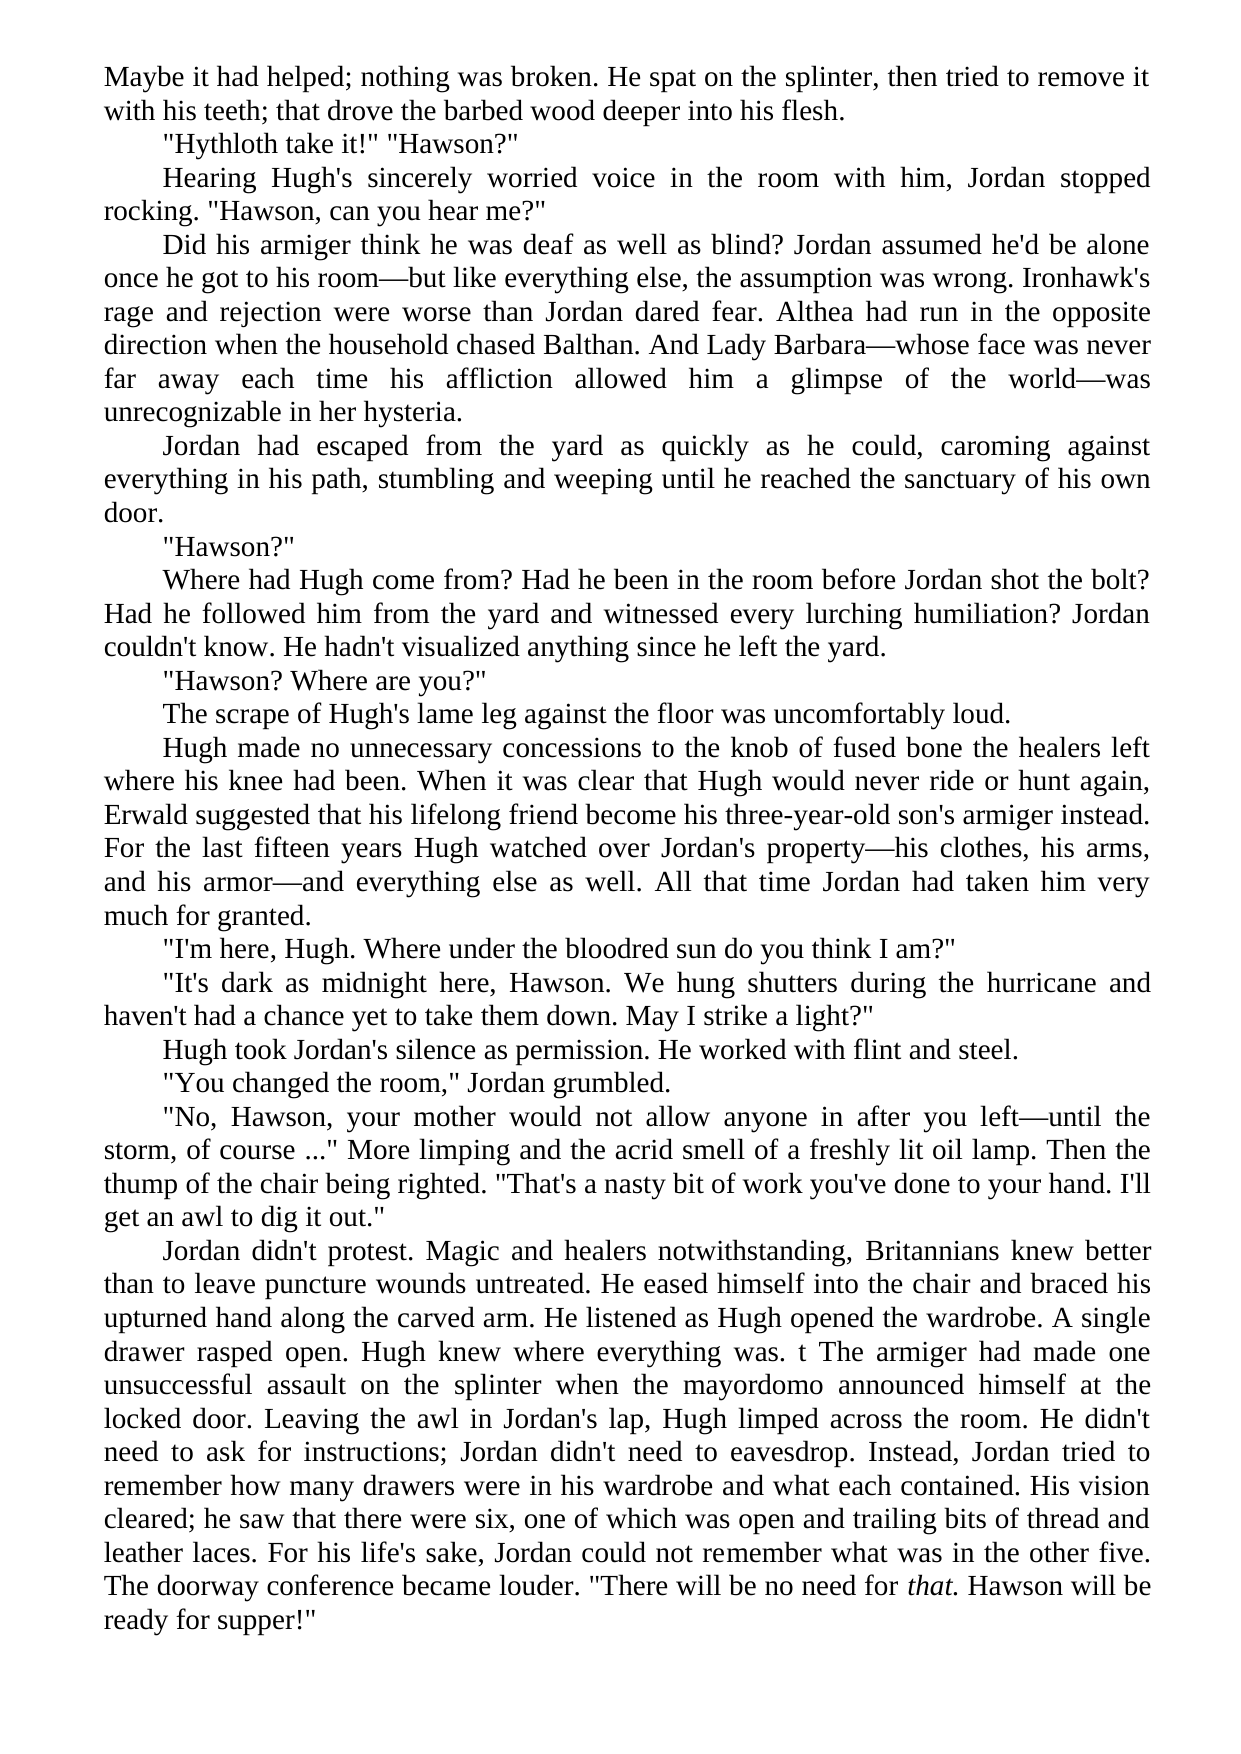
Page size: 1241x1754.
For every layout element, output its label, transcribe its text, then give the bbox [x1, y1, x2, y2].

text Hugh made no unnecessary concessions to the knob of fused bone the healers left where his knee had been. When it was clear that Hugh would never ride or hunt again, Erwald suggested that his lifelong friend become his three-year-old son's armiger instead. For the last fifteen years Hugh watched over Jordan's property—his clothes, his arms, and his armor—and everything else as well. All that time Jordan had taken him very much for granted. [103, 730, 1152, 931]
text Hearing Hugh's sincerely worried voice in the room with him, Jordan stopped rocking. "Hawson, can you hear me?" [103, 160, 1152, 227]
text Hugh took Jordan's silence as permission. He worked with flint and steel. [103, 1032, 1152, 1065]
text "I'm here, Hugh. Where under the bloodred sun do you think I am?" [103, 931, 1152, 965]
text Jordan didn't protest. Magic and healers notwithstanding, Britannians knew better than to leave puncture wounds untreated. He eased himself into the chair and braced his upturned hand along the carved arm. He listened as Hugh opened the wardrobe. A single drawer rasped open. Hugh knew where everything was. t The armiger had made one unsuccessful assault on the splinter when the mayordomo announced himself at the locked door. Leaving the awl in Jordan's lap, Hugh limped across the room. He didn't need to ask for instructions; Jordan didn't need to eavesdrop. Instead, Jordan tried to remember how many drawers were in his wardrobe and what each contained. His vision cleared; he saw that there were six, one of which was open and trailing bits of thread and leather laces. For his life's sake, Jordan could not remember what was in the other five. The doorway conference became louder. "There will be no need for that. Hawson will be ready for supper!" [103, 1233, 1152, 1636]
text "No, Hawson, your mother would not allow anyone in after you left—until the storm, of course ..." More limping and the acrid smell of a freshly lit oil lamp. Then the thump of the chair being righted. "That's a nasty bit of work you've done to your hand. I'll get an awl to dig it out." [103, 1099, 1152, 1233]
text "You changed the room," Jordan grumbled. [103, 1065, 1152, 1099]
text The scrape of Hugh's lame leg against the floor was uncomfortably loud. [103, 696, 1152, 730]
text "Hythloth take it!" "Hawson?" [103, 126, 1152, 160]
text Where had Hugh come from? Had he been in the room before Jordan shot the bolt? Had he followed him from the yard and witnessed every lurching humiliation? Jordan couldn't know. He hadn't visualized anything since he left the yard. [103, 562, 1152, 663]
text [103, 59, 1152, 126]
text Jordan had escaped from the yard as quickly as he could, caroming against everything in his path, stumbling and weeping until he reached the sanctuary of his own door. [103, 428, 1152, 529]
text "Hawson?" [103, 529, 1152, 562]
text "It's dark as midnight here, Hawson. We hung shutters during the hurricane and haven't had a chance yet to take them down. May I strike a light?" [103, 965, 1152, 1032]
text "Hawson? Where are you?" [103, 663, 1152, 696]
text Did his armiger think he was deaf as well as blind? Jordan assumed he'd be alone once he got to his room—but like everything else, the assumption was wrong. Ironhawk's rage and rejection were worse than Jordan dared fear. Althea had run in the opposite direction when the household chased Balthan. And Lady Barbara—whose face was never far away each time his affliction allowed him a glimpse of the world—was unrecognizable in her hysteria. [103, 227, 1152, 428]
